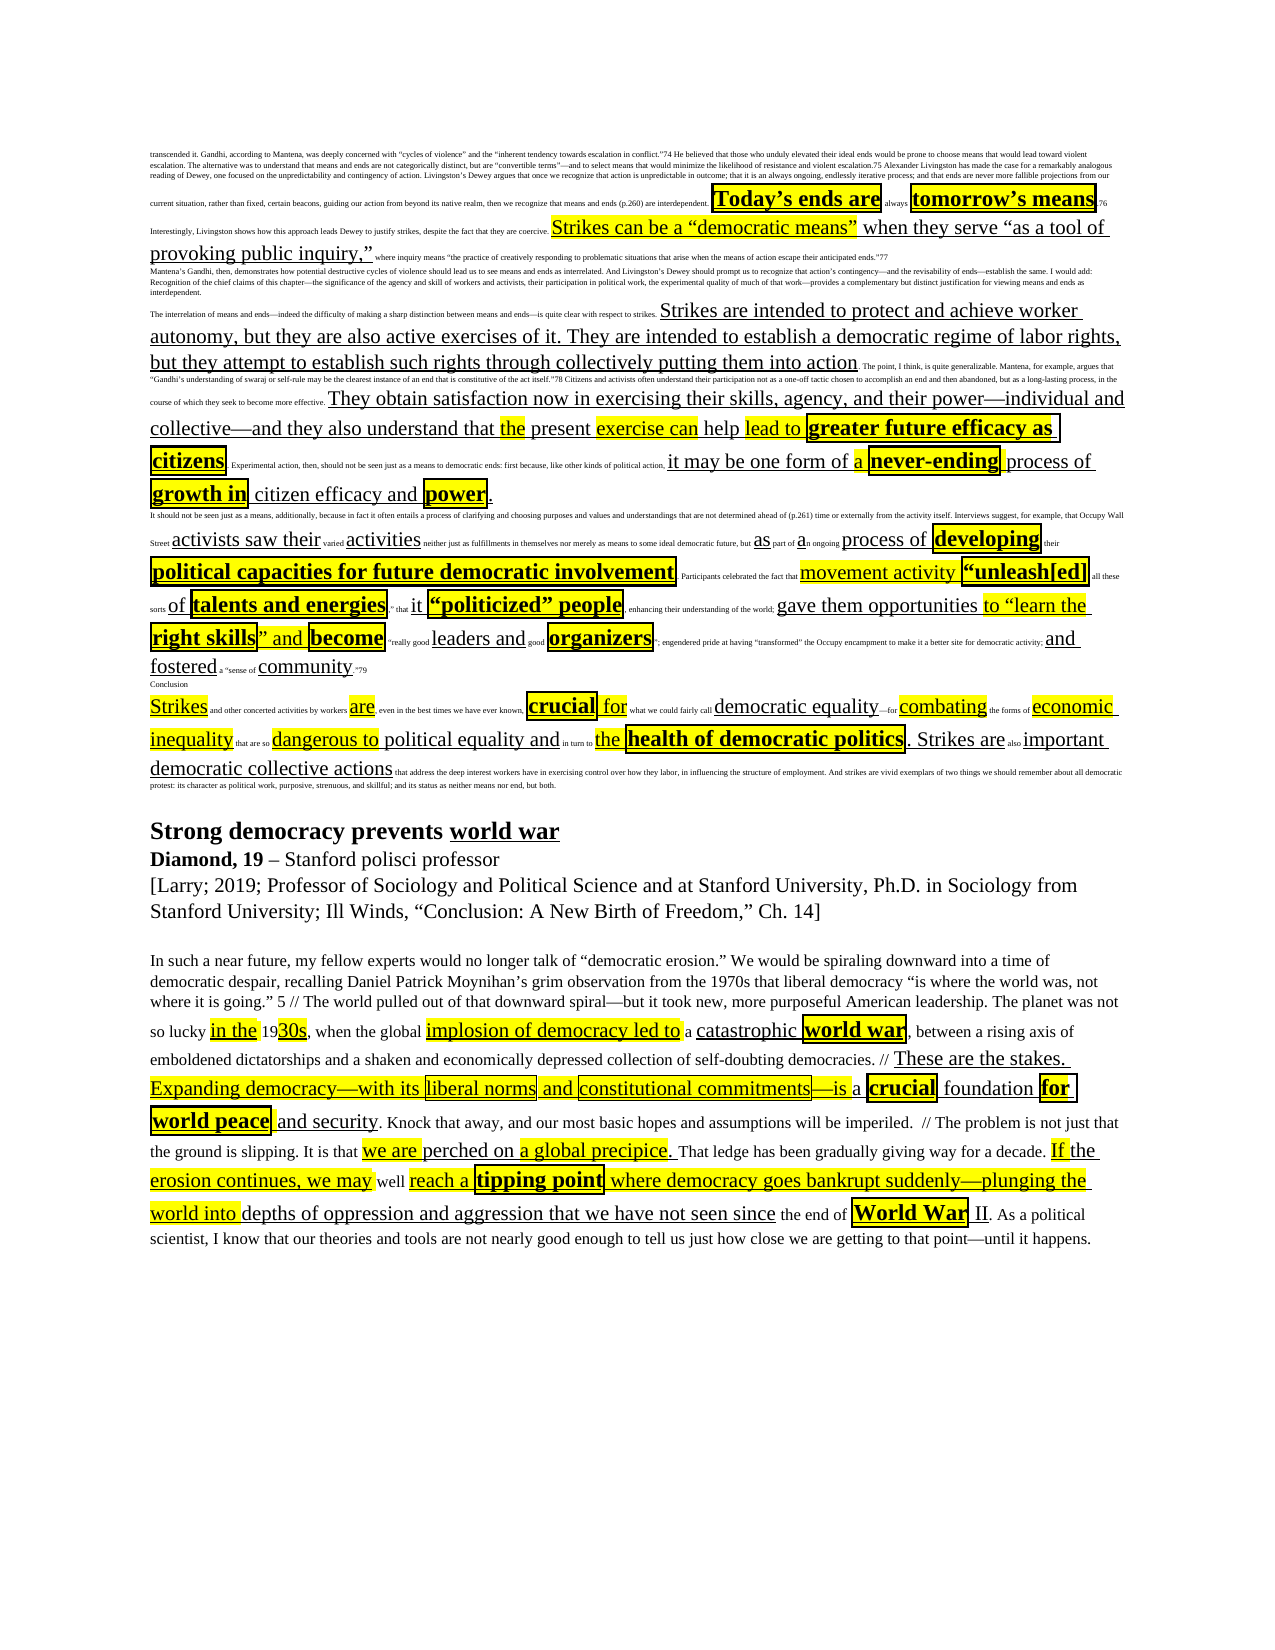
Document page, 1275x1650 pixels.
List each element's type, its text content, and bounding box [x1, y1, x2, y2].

text The interrelation of means and ends—indeed the difficulty of making a sharp distinction between means and ends—is quite clear with respect to strikes. Strikes are intended to protect and achieve worker autonomy, but they are also active exercises of it. They are intended to establish a democratic regime of labor rights, but they attempt to establish such rights through collectively putting them into action. The point, I think, is quite generalizable. Mantena, for example, argues that “Gandhi’s understanding of swaraj or self-rule may be the clearest instance of an end that is constitutive of the act itself.”78 Citizens and activists often understand their participation not as a one-off tactic chosen to accomplish an end and then abandoned, but as a long-lasting process, in the course of which they seek to become more effective. They obtain satisfaction now in exercising their skills, agency, and their power—individual and collective—and they also understand that the present exercise can help lead to greater future efficacy as citizens. Experimental action, then, should not be seen just as a means to democratic ends: first because, like other kinds of political action, it may be one form of a never-ending process of growth in citizen efficacy and power. [150, 298, 1125, 509]
text Diamond, 19 – Stanford polisci professor [150, 847, 1125, 871]
text It should not be seen just as a means, additionally, because in fact it often entails a process of clarifying and choosing purposes and values and understandings that are not determined ahead of (p.261) time or externally from the activity itself. Interviews suggest, for example, that Occupy Wall Street activists saw their varied activities neither just as fulfillments in themselves nor merely as means to some ideal democratic future, but as part of an ongoing process of developing their political capacities for future democratic involvement. Participants celebrated the fact that movement activity “unleash[ed] all these sorts of talents and energies,” that it “politicized” people, enhancing their understanding of the world; gave them opportunities to “learn the right skills” and become “really good leaders and good organizers”; engendered pride at having “transformed” the Occupy encampment to make it a better site for democratic activity; and fostered a “sense of community.”79 [150, 511, 1125, 678]
text [Larry; 2019; Professor of Sociology and Political Science and at Stanford University, Ph.D. in Sociology from Stanford University; Ill Winds, “Conclusion: A New Birth of Freedom,” Ch. 14] [150, 873, 1125, 923]
subtitle Strong democracy prevents world war [150, 816, 1125, 845]
text In such a near future, my fellow experts would no longer talk of “democratic erosion.” We would be spiraling downward into a time of democratic despair, recalling Daniel Patrick Moynihan’s grim observation from the 1970s that liberal democracy “is where the world was, not where it is going.” 5 // The world pulled out of that downward spiral—but it took new, more purposeful American leadership. The planet was not so lucky in the 1930s, when the global implosion of democracy led to a catastrophic world war, between a rising axis of emboldened dictatorships and a shaken and economically depressed collection of self-doubting democracies. // These are the stakes. Expanding democracy—with its liberal norms and constitutional commitments—is a crucial foundation for world peace and security. Knock that away, and our most basic hopes and assumptions will be imperiled. // The problem is not just that the ground is slipping. It is that we are perched on a global precipice. That ledge has been gradually giving way for a decade. If the erosion continues, we may well reach a tipping point where democracy goes bankrupt suddenly—plunging the world into depths of oppression and aggression that we have not seen since the end of World War II. As a political scientist, I know that our theories and tools are not nearly good enough to tell us just how close we are getting to that point—until it happens. [150, 951, 1125, 1248]
text Strikes and other concerted activities by workers are, even in the best times we have ever known, crucial for what we could fairly call democratic equality—for combating the forms of economic inequality that are so dangerous to political equality and in turn to the health of democratic politics. Strikes are also important democratic collective actions that address the deep interest workers have in exercising control over how they labor, in influencing the structure of employment. And strikes are vivid exemplars of two things we should remember about all democratic protest: its character as political work, purposive, strenuous, and skillful; and its status as neither means nor end, but both. [150, 691, 1125, 790]
